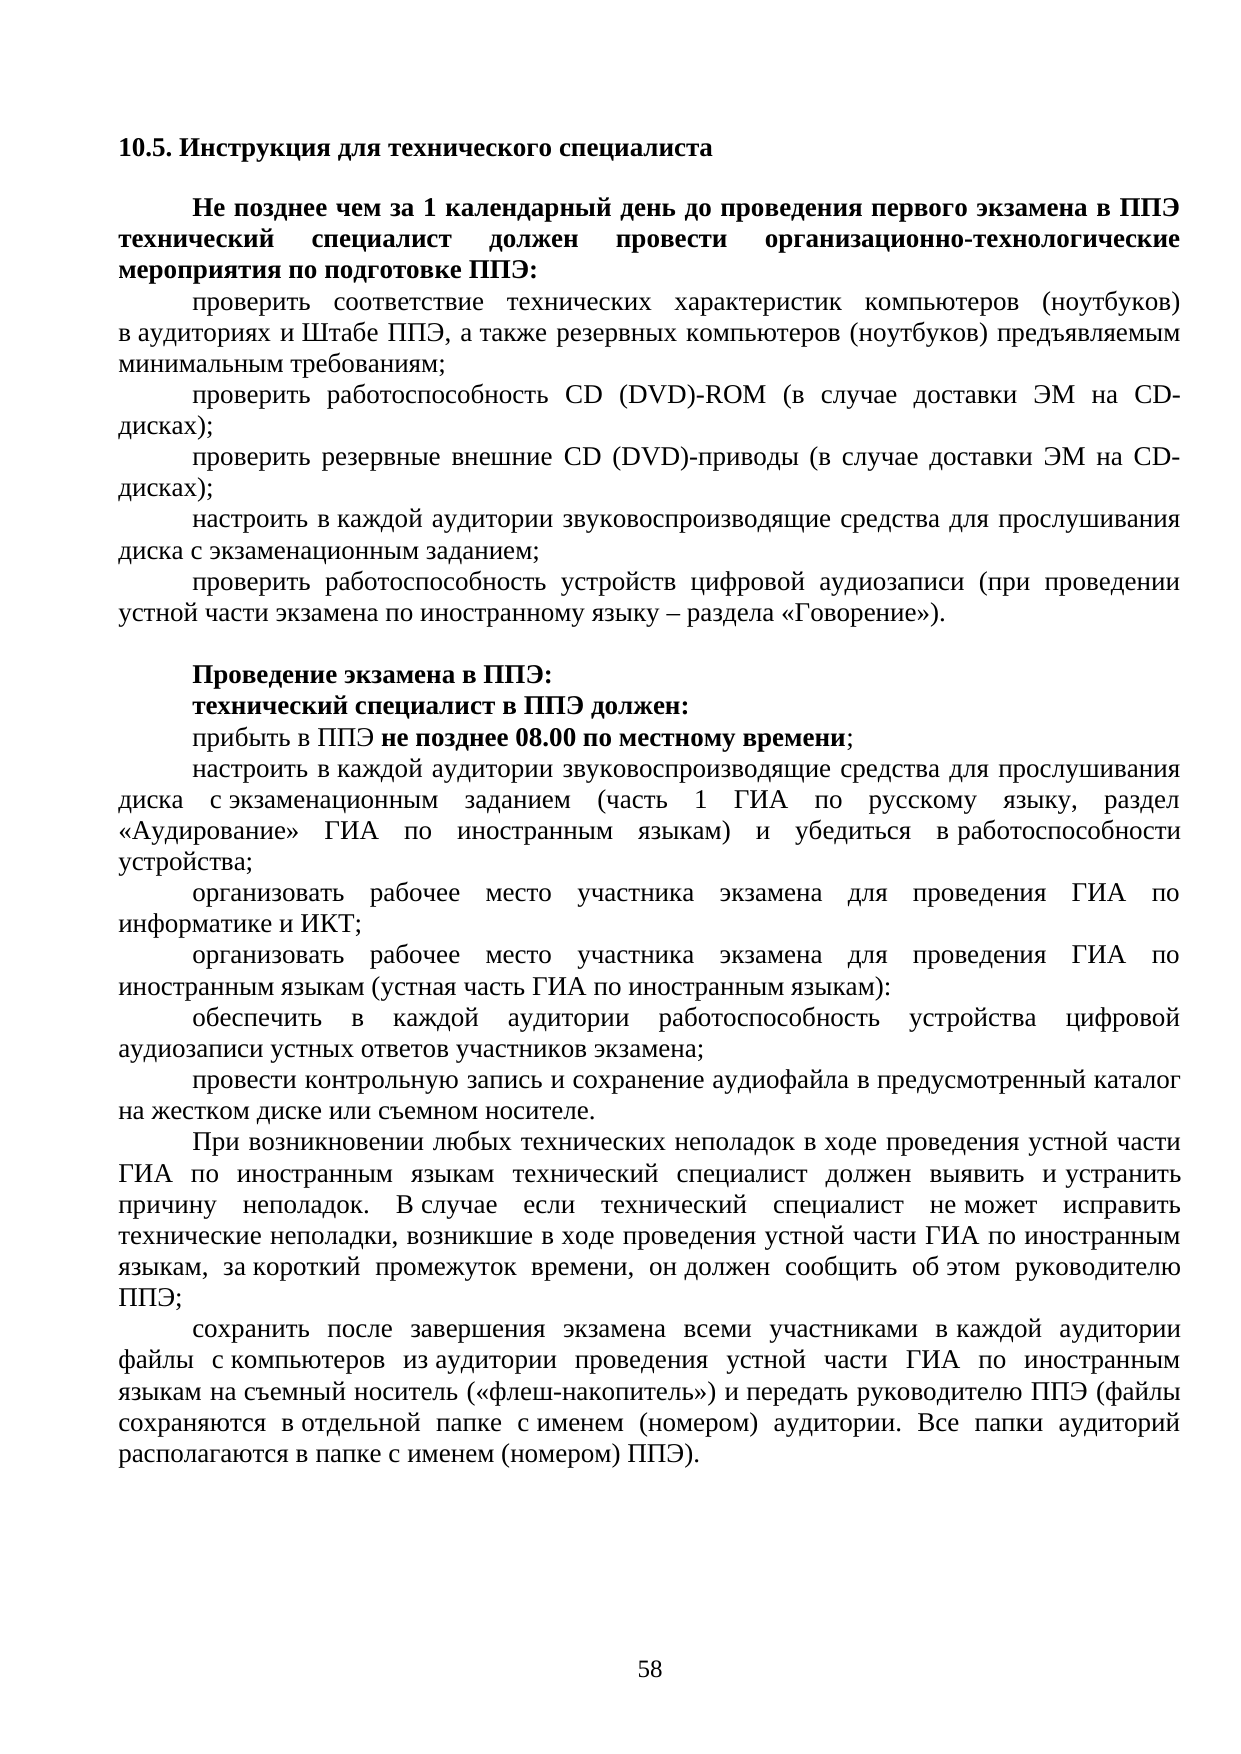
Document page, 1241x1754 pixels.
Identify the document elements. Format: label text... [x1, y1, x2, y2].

text обеспечить в каждой аудитории работоспособность устройства цифровой аудиозаписи устных ответов участников экзамена; [118, 1001, 1181, 1063]
subtitle 10.5. Инструкция для технического специалиста [118, 131, 1181, 162]
text Проведение экзамена в ППЭ: [118, 658, 1181, 689]
text организовать рабочее место участника экзамена для проведения ГИА по информатике и ИКТ; [118, 876, 1181, 939]
text Не позднее чем за 1 календарный день до проведения первого экзамена в ППЭ технический специалист должен провести организационно-технологические мероприятия по подготовке ППЭ: [118, 191, 1181, 284]
text настроить в каждой аудитории звуковоспроизводящие средства для прослушивания диска с экзаменационным заданием (часть 1 ГИА по русскому языку, раздел «Аудирование» ГИА по иностранным языкам) и убедиться в работоспособности устройства; [118, 752, 1181, 876]
text сохранить после завершения экзамена всеми участниками в каждой аудитории файлы с компьютеров из аудитории проведения устной части ГИА по иностранным языкам на съемный носитель («флеш-накопитель») и передать руководителю ППЭ (файлы сохраняются в отдельной папке с именем (номером) аудитории. Все папки аудиторий располагаются в папке с именем (номером) ППЭ). [118, 1312, 1181, 1468]
text При возникновении любых технических неполадок в ходе проведения устной части ГИА по иностранным языкам технический специалист должен выявить и устранить причину неполадок. В случае если технический специалист не может исправить технические неполадки, возникшие в ходе проведения устной части ГИА по иностранным языкам, за короткий промежуток времени, он должен сообщить об этом руководителю ППЭ; [118, 1126, 1181, 1312]
text проверить соответствие технических характеристик компьютеров (ноутбуков) в аудиториях и Штабе ППЭ, а также резервных компьютеров (ноутбуков) предъявляемым минимальным требованиям; [118, 284, 1181, 378]
text технический специалист в ППЭ должен: [118, 689, 1181, 721]
text проверить работоспособность CD (DVD)-ROM (в случае доставки ЭМ на CD-дисках); [118, 378, 1181, 440]
text настроить в каждой аудитории звуковоспроизводящие средства для прослушивания диска с экзаменационным заданием; [118, 503, 1181, 565]
text организовать рабочее место участника экзамена для проведения ГИА по иностранным языкам (устная часть ГИА по иностранным языкам): [118, 939, 1181, 1001]
text провести контрольную запись и сохранение аудиофайла в предусмотренный каталог на жестком диске или съемном носителе. [118, 1063, 1181, 1126]
text проверить работоспособность устройств цифровой аудиозаписи (при проведении устной части экзамена по иностранному языку ‒ раздела «Говорение»). [118, 565, 1181, 627]
list прибыть в ППЭ не позднее 08.00 по местному времени; [118, 721, 1181, 752]
text проверить резервные внешние CD (DVD)-приводы (в случае доставки ЭМ на CD-дисках); [118, 440, 1181, 503]
